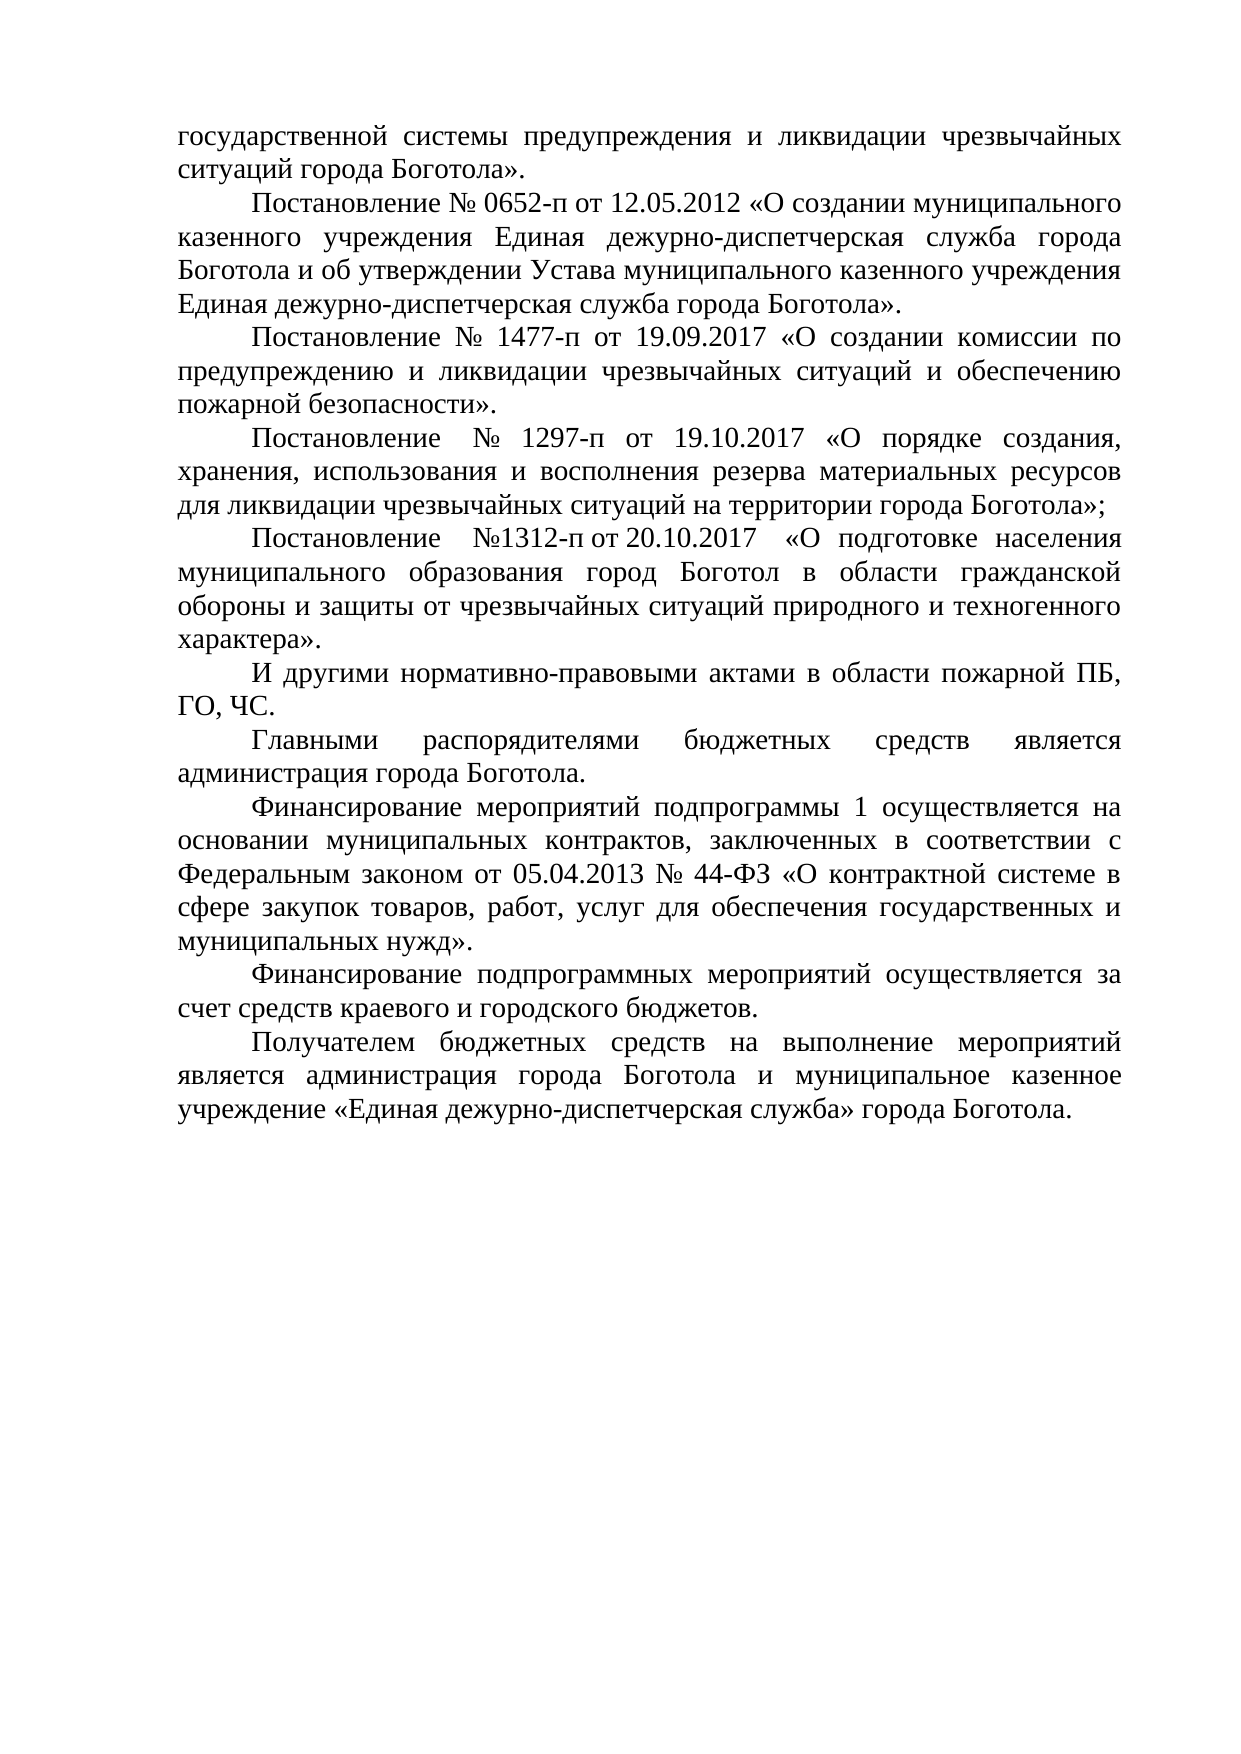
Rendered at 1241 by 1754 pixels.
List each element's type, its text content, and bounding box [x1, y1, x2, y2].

text Получателем бюджетных средств на выполнение мероприятий является администрация города Боготола и муниципальное казенное учреждение «Единая дежурно-диспетчерская служба» города Боготола. [177, 1024, 1122, 1124]
text Постановление № 0652-п от 12.05.2012 «О создании муниципального казенного учреждения Единая дежурно-диспетчерская служба города Боготола и об утверждении Устава муниципального казенного учреждения Единая дежурно-диспетчерская служба города Боготола». [177, 185, 1122, 319]
text Главными распорядителями бюджетных средств является администрация города Боготола. [177, 722, 1122, 789]
text Постановление № 1477-п от 19.09.2017 «О создании комиссии по предупреждению и ликвидации чрезвычайных ситуаций и обеспечению пожарной безопасности». [177, 319, 1122, 420]
text Финансирование подпрограммных мероприятий осуществляется за счет средств краевого и городского бюджетов. [177, 957, 1122, 1024]
text Постановление № 1297-п от 19.10.2017 «О порядке создания, хранения, использования и восполнения резерва материальных ресурсов для ликвидации чрезвычайных ситуаций на территории города Боготола»; [177, 420, 1122, 521]
text Финансирование мероприятий подпрограммы 1 осуществляется на основании муниципальных контрактов, заключенных в соответствии с Федеральным законом от 05.04.2013 № 44-ФЗ «О контрактной системе в сфере закупок товаров, работ, услуг для обеспечения государственных и муниципальных нужд». [177, 789, 1122, 957]
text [177, 118, 1122, 185]
text Постановление №1312-п от 20.10.2017 «О подготовке населения муниципального образования город Боготол в области гражданской обороны и защиты от чрезвычайных ситуаций природного и техногенного характера». [177, 521, 1122, 655]
text И другими нормативно-правовыми актами в области пожарной ПБ, ГО, ЧС. [177, 655, 1122, 722]
